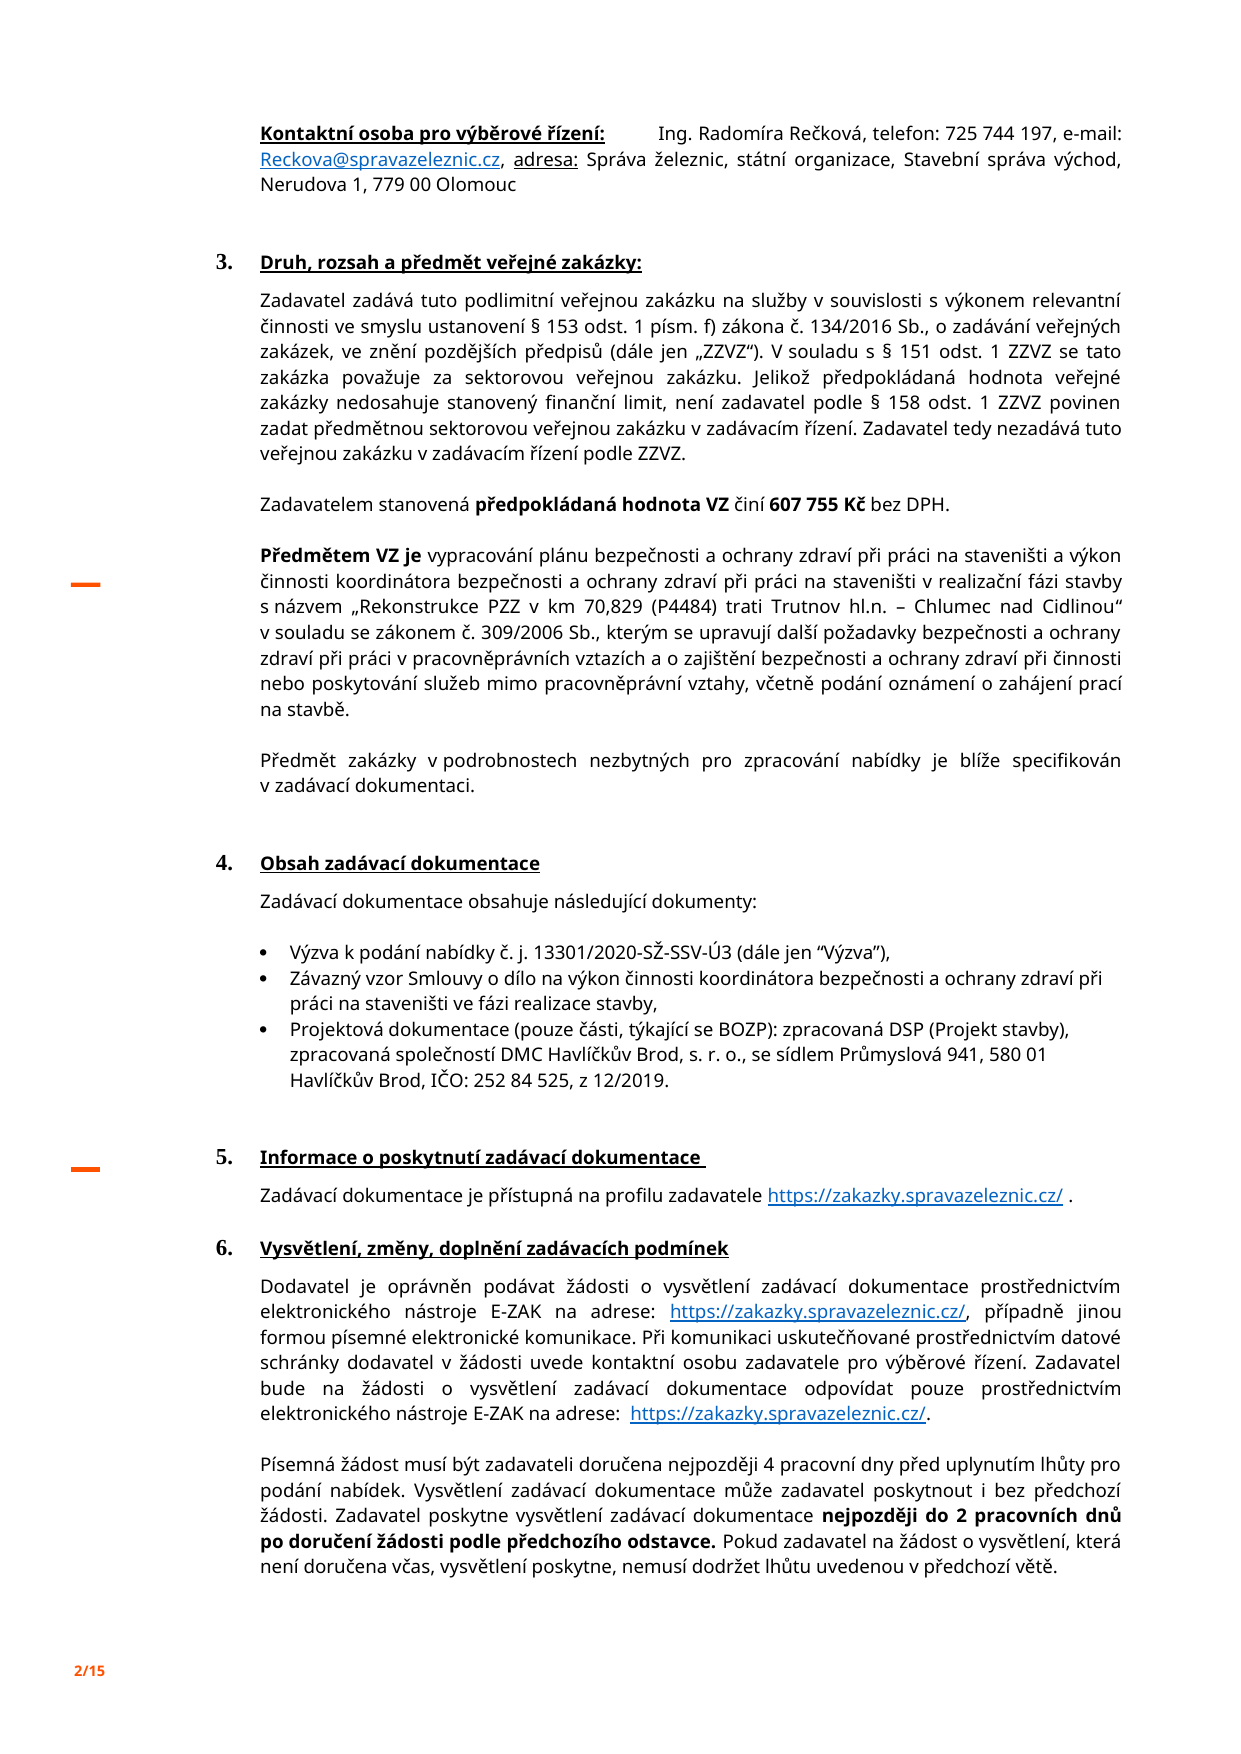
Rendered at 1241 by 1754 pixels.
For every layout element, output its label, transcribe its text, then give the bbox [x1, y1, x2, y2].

text Zadavatel zadává tuto podlimitní veřejnou zakázku na služby v souvislosti s výkonem relevantní činnosti ve smyslu ustanovení § 153 odst. 1 písm. f) zákona č. 134/2016 Sb., o zadávání veřejných zakázek, ve znění pozdějších předpisů (dále jen „ZZVZ“). V souladu s § 151 odst. 1 ZZVZ se tato zakázka považuje za sektorovou veřejnou zakázku. Jelikož předpokládaná hodnota veřejné zakázky nedosahuje stanovený finanční limit, není zadavatel podle § 158 odst. 1 ZZVZ povinen zadat předmětnou sektorovou veřejnou zakázku v zadávacím řízení. Zadavatel tedy nezadává tuto veřejnou zakázku v zadávacím řízení podle ZZVZ. [260, 287, 1122, 466]
text Zadávací dokumentace je přístupná na profilu zadavatele https://zakazky.spravazeleznic.cz/ . [260, 1183, 1122, 1208]
list Informace o poskytnutí zadávací dokumentace [216, 1143, 1122, 1170]
list Druh, rozsah a předmět veřejné zakázky: [216, 248, 1122, 275]
text Písemná žádost musí být zadavateli doručena nejpozději 4 pracovní dny před uplynutím lhůty pro podání nabídek. Vysvětlení zadávací dokumentace může zadavatel poskytnout i bez předchozí žádosti. Zadavatel poskytne vysvětlení zadávací dokumentace nejpozději do 2 pracovních dnů po doručení žádosti podle předchozího odstavce. Pokud zadavatel na žádost o vysvětlení, která není doručena včas, vysvětlení poskytne, nemusí dodržet lhůtu uvedenou v předchozí větě. [260, 1452, 1122, 1579]
text Předmět zakázky v podrobnostech nezbytných pro zpracování nabídky je blíže specifikován v zadávací dokumentaci. [260, 747, 1122, 798]
list Projektová dokumentace (pouze části, týkající se BOZP): zpracovaná DSP (Projekt stavby), zpracovaná společností DMC Havlíčkův Brod, s. r. o., se sídlem Průmyslová 941, 580 01 Havlíčkův Brod, IČO: 252 84 525, z 12/2019. [260, 1016, 1122, 1092]
list Obsah zadávací dokumentace [216, 849, 1122, 876]
text Kontaktní osoba pro výběrové řízení: Ing. Radomíra Rečková, telefon: 725 744 197, e-mail: Reckova@spravazeleznic.cz, adresa: Správa železnic, státní organizace, Stavební správa východ, Nerudova 1, 779 00 Olomouc [260, 121, 1122, 197]
text Předmětem VZ je vypracování plánu bezpečnosti a ochrany zdraví při práci na staveništi a výkon činnosti koordinátora bezpečnosti a ochrany zdraví při práci na staveništi v realizační fázi stavby s názvem „“ v souladu se zákonem č. 309/2006 Sb., kterým se upravují další požadavky bezpečnosti a ochrany zdraví při práci v pracovněprávních vztazích a o zajištění bezpečnosti a ochrany zdraví při činnosti nebo poskytování služeb mimo pracovněprávní vztahy, včetně podání oznámení o zahájení prací na stavbě. [260, 543, 1122, 721]
list Vysvětlení, změny, doplnění zadávacích podmínek [216, 1234, 1122, 1261]
text Zadavatelem stanovená předpokládaná hodnota VZ činí 607 755 Kč bez DPH. [260, 492, 1122, 517]
list Výzva k podání nabídky č. j. 13301/2020-SŽ-SSV-Ú3 (dále jen “Výzva”), [260, 939, 1122, 965]
text Dodavatel je oprávněn podávat žádosti o vysvětlení zadávací dokumentace prostřednictvím elektronického nástroje E-ZAK na adrese: https://zakazky.spravazeleznic.cz/, případně jinou formou písemné elektronické komunikace. Při komunikaci uskutečňované prostřednictvím datové schránky dodavatel v žádosti uvede kontaktní osobu zadavatele pro výběrové řízení. Zadavatel bude na žádosti o vysvětlení zadávací dokumentace odpovídat pouze prostřednictvím elektronického nástroje E-ZAK na adrese: https://zakazky.spravazeleznic.cz/. [260, 1273, 1122, 1426]
text Zadávací dokumentace obsahuje následující dokumenty: [260, 888, 1122, 914]
list Závazný vzor Smlouvy o dílo na výkon činnosti koordinátora bezpečnosti a ochrany zdraví při práci na staveništi ve fázi realizace stavby, [260, 965, 1122, 1016]
